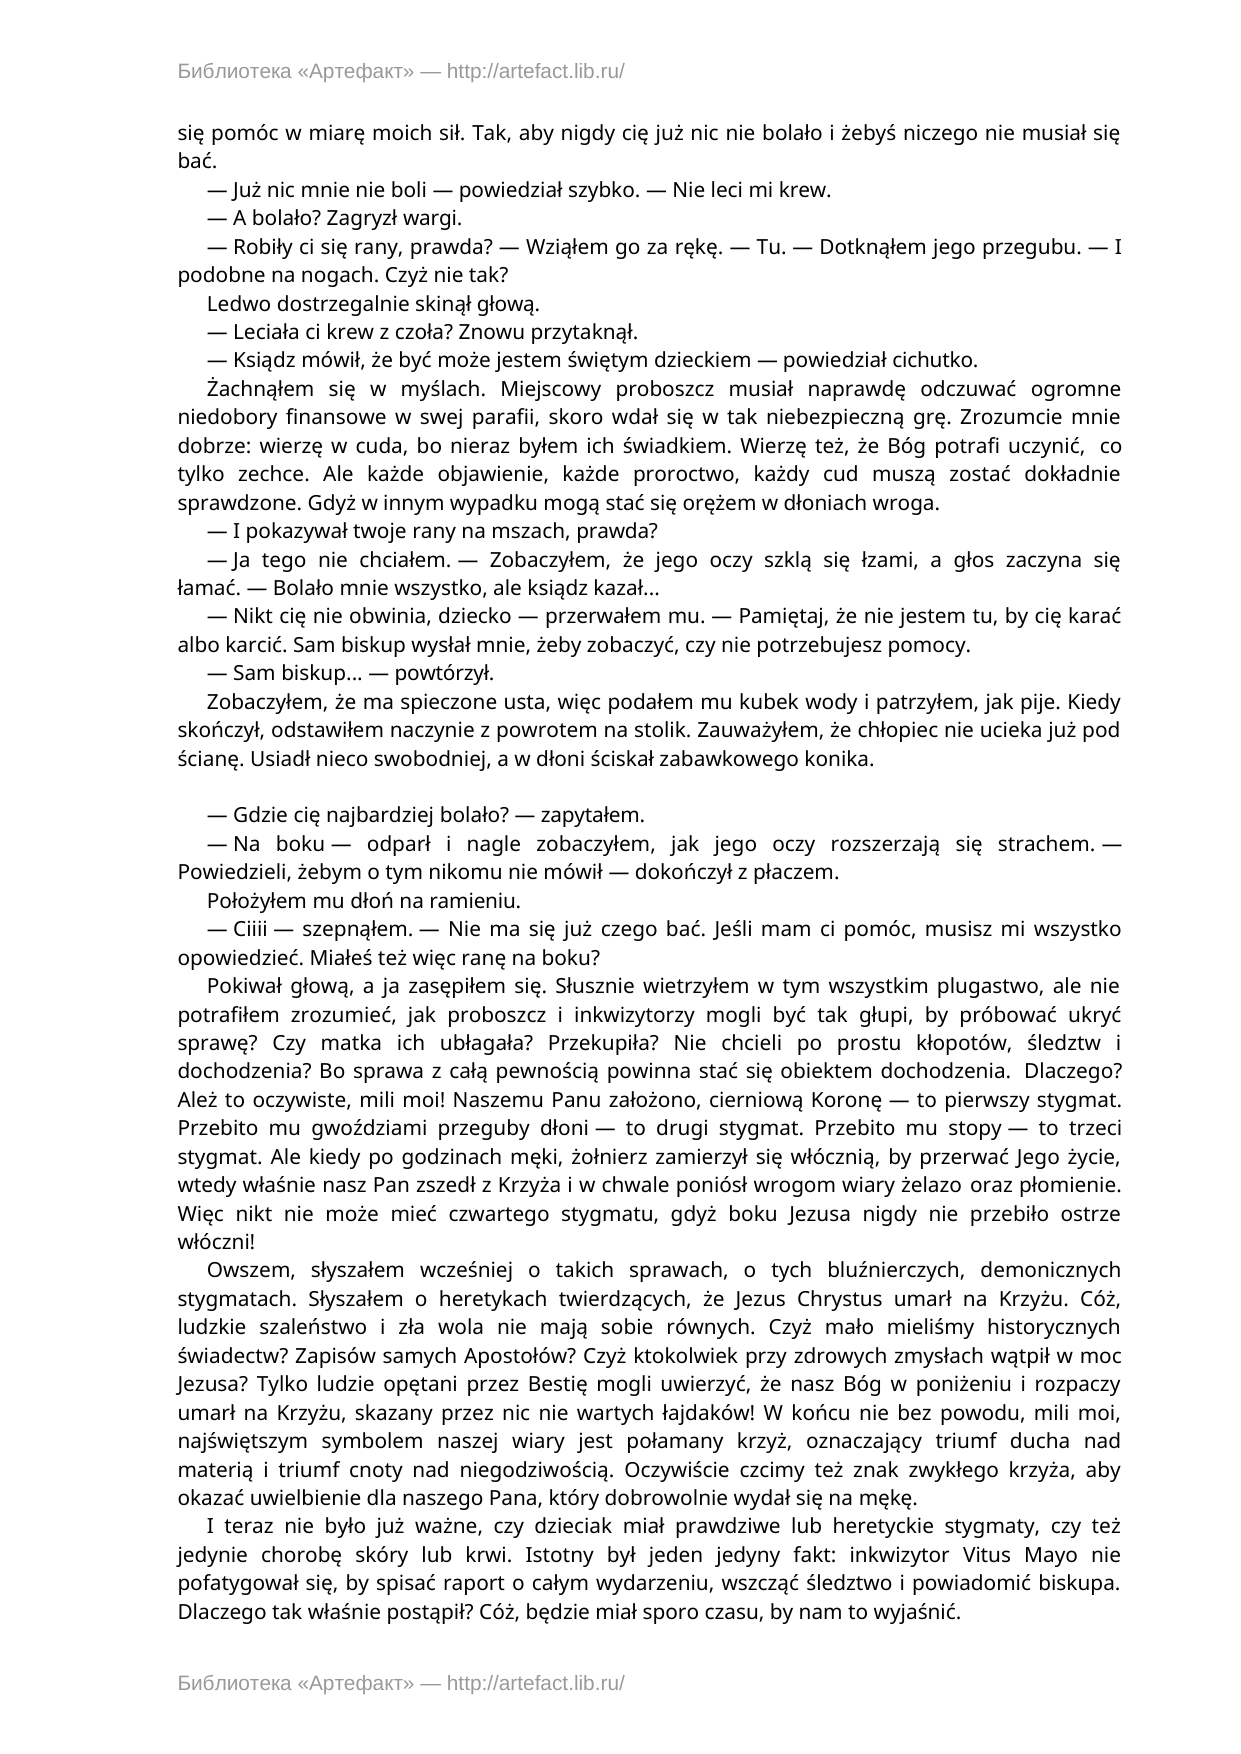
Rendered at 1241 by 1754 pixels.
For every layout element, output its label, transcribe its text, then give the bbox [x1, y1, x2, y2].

text — Robiły ci się rany, prawda? — Wziąłem go za rękę. — Tu. — Dotknąłem jego przegubu. — I podobne na nogach. Czyż nie tak? [177, 232, 1122, 289]
text — Sam biskup... — powtórzył. [177, 658, 1122, 687]
text Żachnąłem się w myślach. Miejscowy proboszcz musiał naprawdę odczuwać ogromne niedobory finansowe w swej parafii, skoro wdał się w tak niebezpieczną grę. Zrozumcie mnie dobrze: wierzę w cuda, bo nieraz byłem ich świadkiem. Wierzę też, że Bóg potrafi uczynić, co tylko zechce. Ale każde objawienie, każde proroctwo, każdy cud muszą zostać dokładnie sprawdzone. Gdyż w innym wypadku mogą stać się orężem w dłoniach wroga. [177, 374, 1122, 516]
text — A bolało? Zagryzł wargi. [177, 203, 1122, 232]
text — Ciiii — szepnąłem. — Nie ma się już czego bać. Jeśli mam ci pomóc, musisz mi wszystko opowiedzieć. Miałeś też więc ranę na boku? [177, 914, 1122, 971]
text — Leciała ci krew z czoła? Znowu przytaknął. [177, 317, 1122, 346]
text Ledwo dostrzegalnie skinął głową. [177, 289, 1122, 317]
text — Już nic mnie nie boli — powiedział szybko. — Nie leci mi krew. [177, 175, 1122, 203]
text — Nikt cię nie obwinia, dziecko — przerwałem mu. — Pamiętaj, że nie jestem tu, by cię karać albo karcić. Sam biskup wysłał mnie, żeby zobaczyć, czy nie potrzebujesz pomocy. [177, 602, 1122, 658]
text Owszem, słyszałem wcześniej o takich sprawach, o tych bluźnierczych, demonicznych stygmatach. Słyszałem o heretykach twierdzących, że Jezus Chrystus umarł na Krzyżu. Cóż, ludzkie szaleństwo i zła wola nie mają sobie równych. Czyż mało mieliśmy historycznych świadectw? Zapisów samych Apostołów? Czyż ktokolwiek przy zdrowych zmysłach wątpił w moc Jezusa? Tylko ludzie opętani przez Bestię mogli uwierzyć, że nasz Bóg w poniżeniu i rozpaczy umarł na Krzyżu, skazany przez nic nie wartych łajdaków! W końcu nie bez powodu, mili moi, najświętszym symbolem naszej wiary jest połamany krzyż, oznaczający triumf ducha nad materią i triumf cnoty nad niegodziwością. Oczywiście czcimy też znak zwykłego krzyża, aby okazać uwielbienie dla naszego Pana, który dobrowolnie wydał się na mękę. [177, 1256, 1122, 1512]
text — Ja tego nie chciałem. — Zobaczyłem, że jego oczy szklą się łzami, a głos zaczyna się łamać. — Bolało mnie wszystko, ale ksiądz kazał... [177, 545, 1122, 602]
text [177, 118, 1122, 175]
text I teraz nie było już ważne, czy dzieciak miał prawdziwe lub heretyckie stygmaty, czy też jedynie chorobę skóry lub krwi. Istotny był jeden jedyny fakt: inkwizytor Vitus Mayo nie pofatygował się, by spisać raport o całym wydarzeniu, wszcząć śledztwo i powiadomić biskupa. Dlaczego tak właśnie postąpił? Cóż, będzie miał sporo czasu, by nam to wyjaśnić. [177, 1512, 1122, 1625]
text Położyłem mu dłoń na ramieniu. [177, 886, 1122, 914]
text — Ksiądz mówił, że być może jestem świętym dzieckiem — powiedział cichutko. [177, 346, 1122, 374]
text — Gdzie cię najbardziej bolało? — zapytałem. [177, 801, 1122, 829]
text — I pokazywał twoje rany na mszach, prawda? [177, 516, 1122, 545]
text — Na boku — odparł i nagle zobaczyłem, jak jego oczy rozszerzają się strachem. — Powiedzieli, żebym o tym nikomu nie mówił — dokończył z płaczem. [177, 829, 1122, 886]
text Zobaczyłem, że ma spieczone usta, więc podałem mu kubek wody i patrzyłem, jak pije. Kiedy skończył, odstawiłem naczynie z powrotem na stolik. Zauważyłem, że chłopiec nie ucieka już pod ścianę. Usiadł nieco swobodniej, a w dłoni ściskał zabawkowego konika. [177, 687, 1122, 772]
text Pokiwał głową, a ja zasępiłem się. Słusznie wietrzyłem w tym wszystkim plugastwo, ale nie potrafiłem zrozumieć, jak proboszcz i inkwizytorzy mogli być tak głupi, by próbować ukryć sprawę? Czy matka ich ubłagała? Przekupiła? Nie chcieli po prostu kłopotów, śledztw i dochodzenia? Bo sprawa z całą pewnością powinna stać się obiektem dochodzenia. Dlaczego? Ależ to oczywiste, mili moi! Naszemu Panu założono, cierniową Koronę — to pierwszy stygmat. Przebito mu gwoździami przeguby dłoni — to drugi stygmat. Przebito mu stopy — to trzeci stygmat. Ale kiedy po godzinach męki, żołnierz zamierzył się włócznią, by przerwać Jego życie, wtedy właśnie nasz Pan zszedł z Krzyża i w chwale poniósł wrogom wiary żelazo oraz płomienie. Więc nikt nie może mieć czwartego stygmatu, gdyż boku Jezusa nigdy nie przebiło ostrze włóczni! [177, 971, 1122, 1256]
